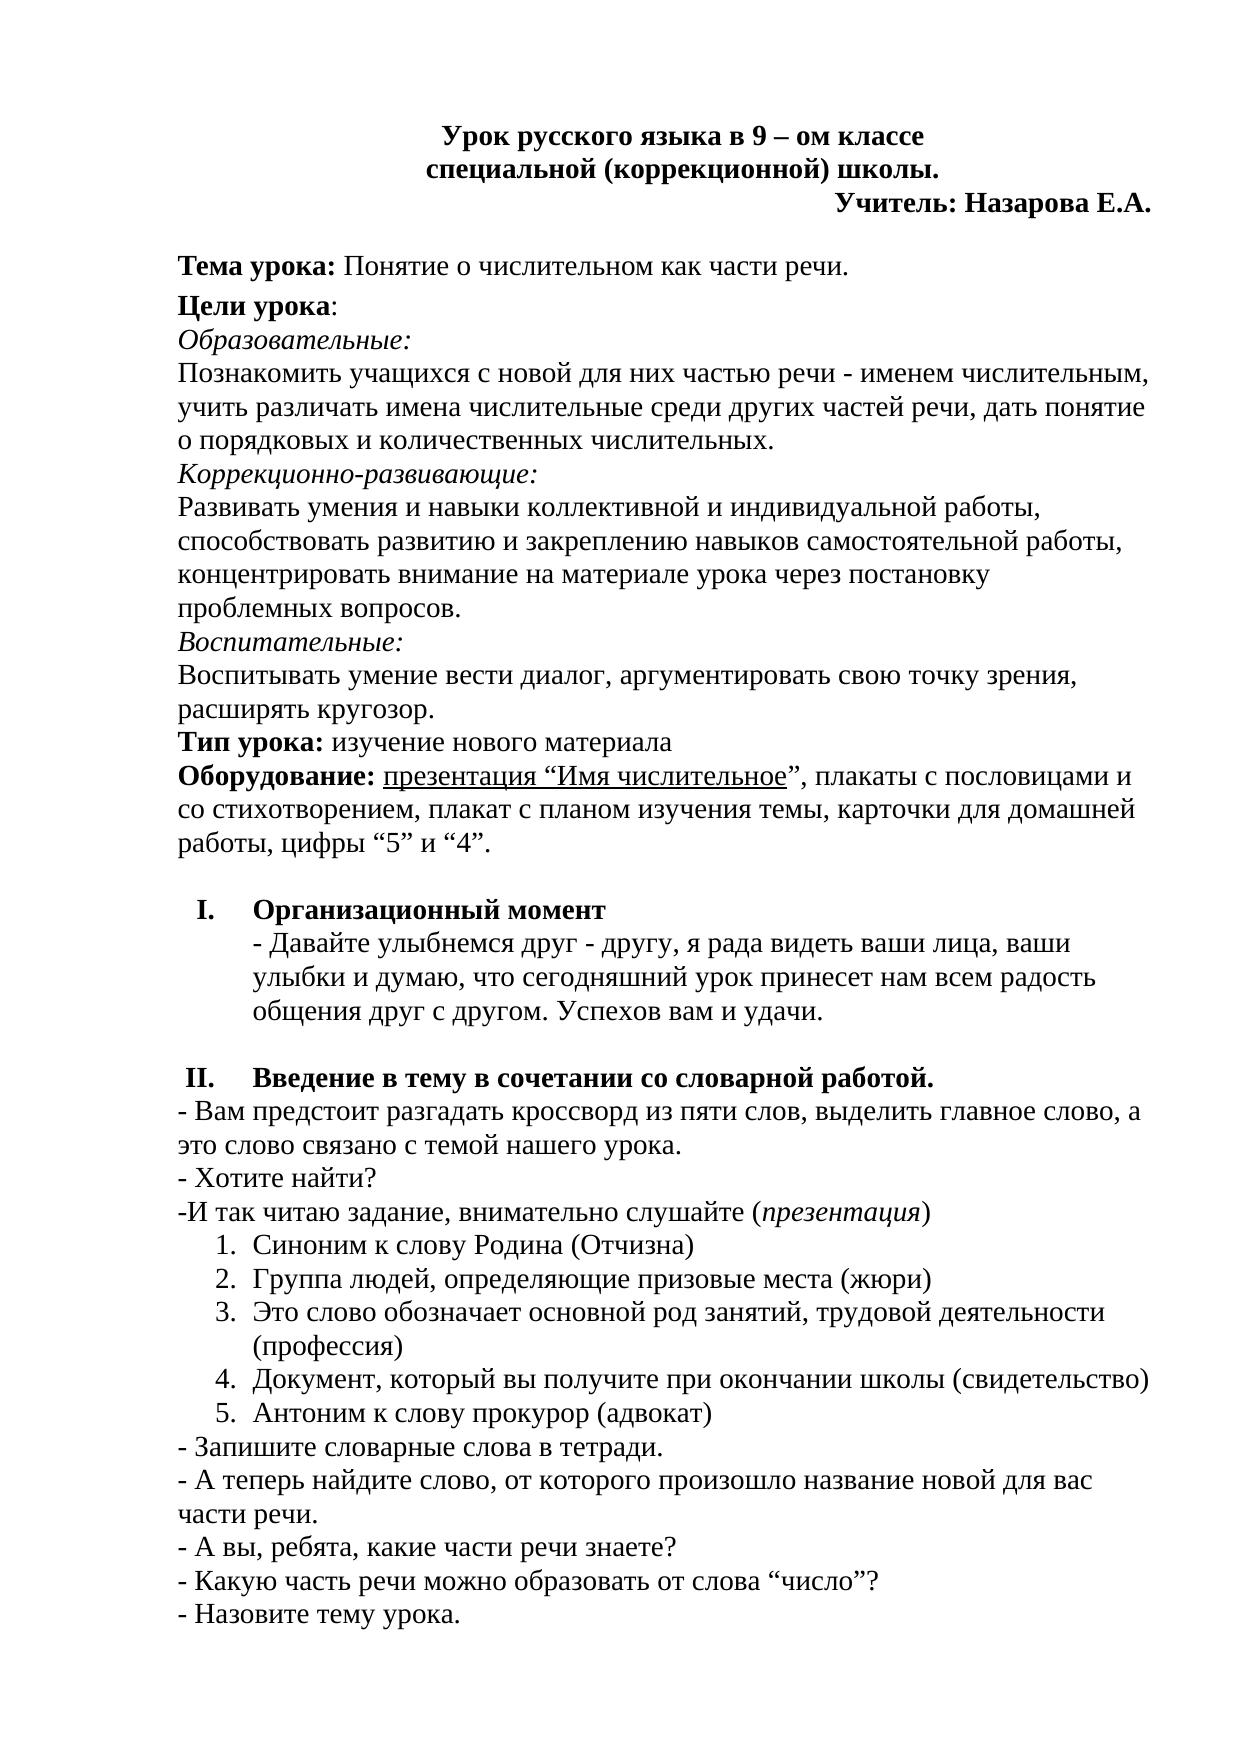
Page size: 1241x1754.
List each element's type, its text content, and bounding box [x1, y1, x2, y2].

text Познакомить учащихся с новой для них частью речи - именем числительным, учить различать имена числительные среди других частей речи, дать понятие о порядковых и количественных числительных. [177, 355, 1152, 456]
text - Вам предстоит разгадать кроссворд из пяти слов, выделить главное слово, а это слово связано с темой нашего урока. [177, 1093, 1152, 1160]
text Воспитательные: [177, 624, 1152, 657]
list Группа людей, определяющие призовые места (жюри) [215, 1261, 1152, 1294]
text Тема урока: Понятие о числительном как части речи. [177, 248, 1152, 281]
list Антоним к слову прокурор (адвокат) [215, 1395, 1152, 1429]
text - Давайте улыбнемся друг - другу, я рада видеть ваши лица, ваши улыбки и думаю, что сегодняшний урок принесет нам всем радость общения друг с другом. Успехов вам и удачи. [252, 926, 1152, 1026]
text специальной (коррекционной) школы. [214, 152, 1152, 185]
text Образовательные: [177, 322, 1152, 355]
text -И так читаю задание, внимательно слушайте (презентация) [177, 1194, 1152, 1227]
list Организационный момент [215, 892, 1152, 926]
text - А теперь найдите слово, от которого произошло название новой для вас части речи. [177, 1462, 1152, 1529]
list Это слово обозначает основной род занятий, трудовой деятельности (профессия) [215, 1294, 1152, 1362]
text Воспитывать умение вести диалог, аргументировать свою точку зрения, расширять кругозор. [177, 657, 1152, 724]
text Развивать умения и навыки коллективной и индивидуальной работы, способствовать развитию и закреплению навыков самостоятельной работы, концентрировать внимание на материале урока через постановку проблемных вопросов. [177, 489, 1152, 624]
text Тип урока: изучение нового материала [177, 724, 1152, 758]
list Введение в тему в сочетании со словарной работой. [215, 1060, 1152, 1093]
text Цели урока: [177, 288, 1152, 322]
text Коррекционно-развивающие: [177, 456, 1152, 489]
text - Какую часть речи можно образовать от слова “число”? [177, 1563, 1152, 1596]
text Урок русского языка в 9 – ом классе [214, 118, 1152, 152]
list Документ, который вы получите при окончании школы (свидетельство) [215, 1362, 1152, 1395]
list Синоним к слову Родина (Отчизна) [215, 1227, 1152, 1261]
text - Запишите словарные слова в тетради. [177, 1429, 1152, 1462]
text - Хотите найти? [177, 1160, 1152, 1194]
text - Назовите тему урока. [177, 1596, 1152, 1630]
text Учитель: Назарова Е.А. [214, 185, 1152, 219]
text Оборудование: презентация “Имя числительное”, плакаты с пословицами и со стихотворением, плакат с планом изучения темы, карточки для домашней работы, цифры “5” и “4”. [177, 758, 1152, 858]
text - А вы, ребята, какие части речи знаете? [177, 1529, 1152, 1563]
